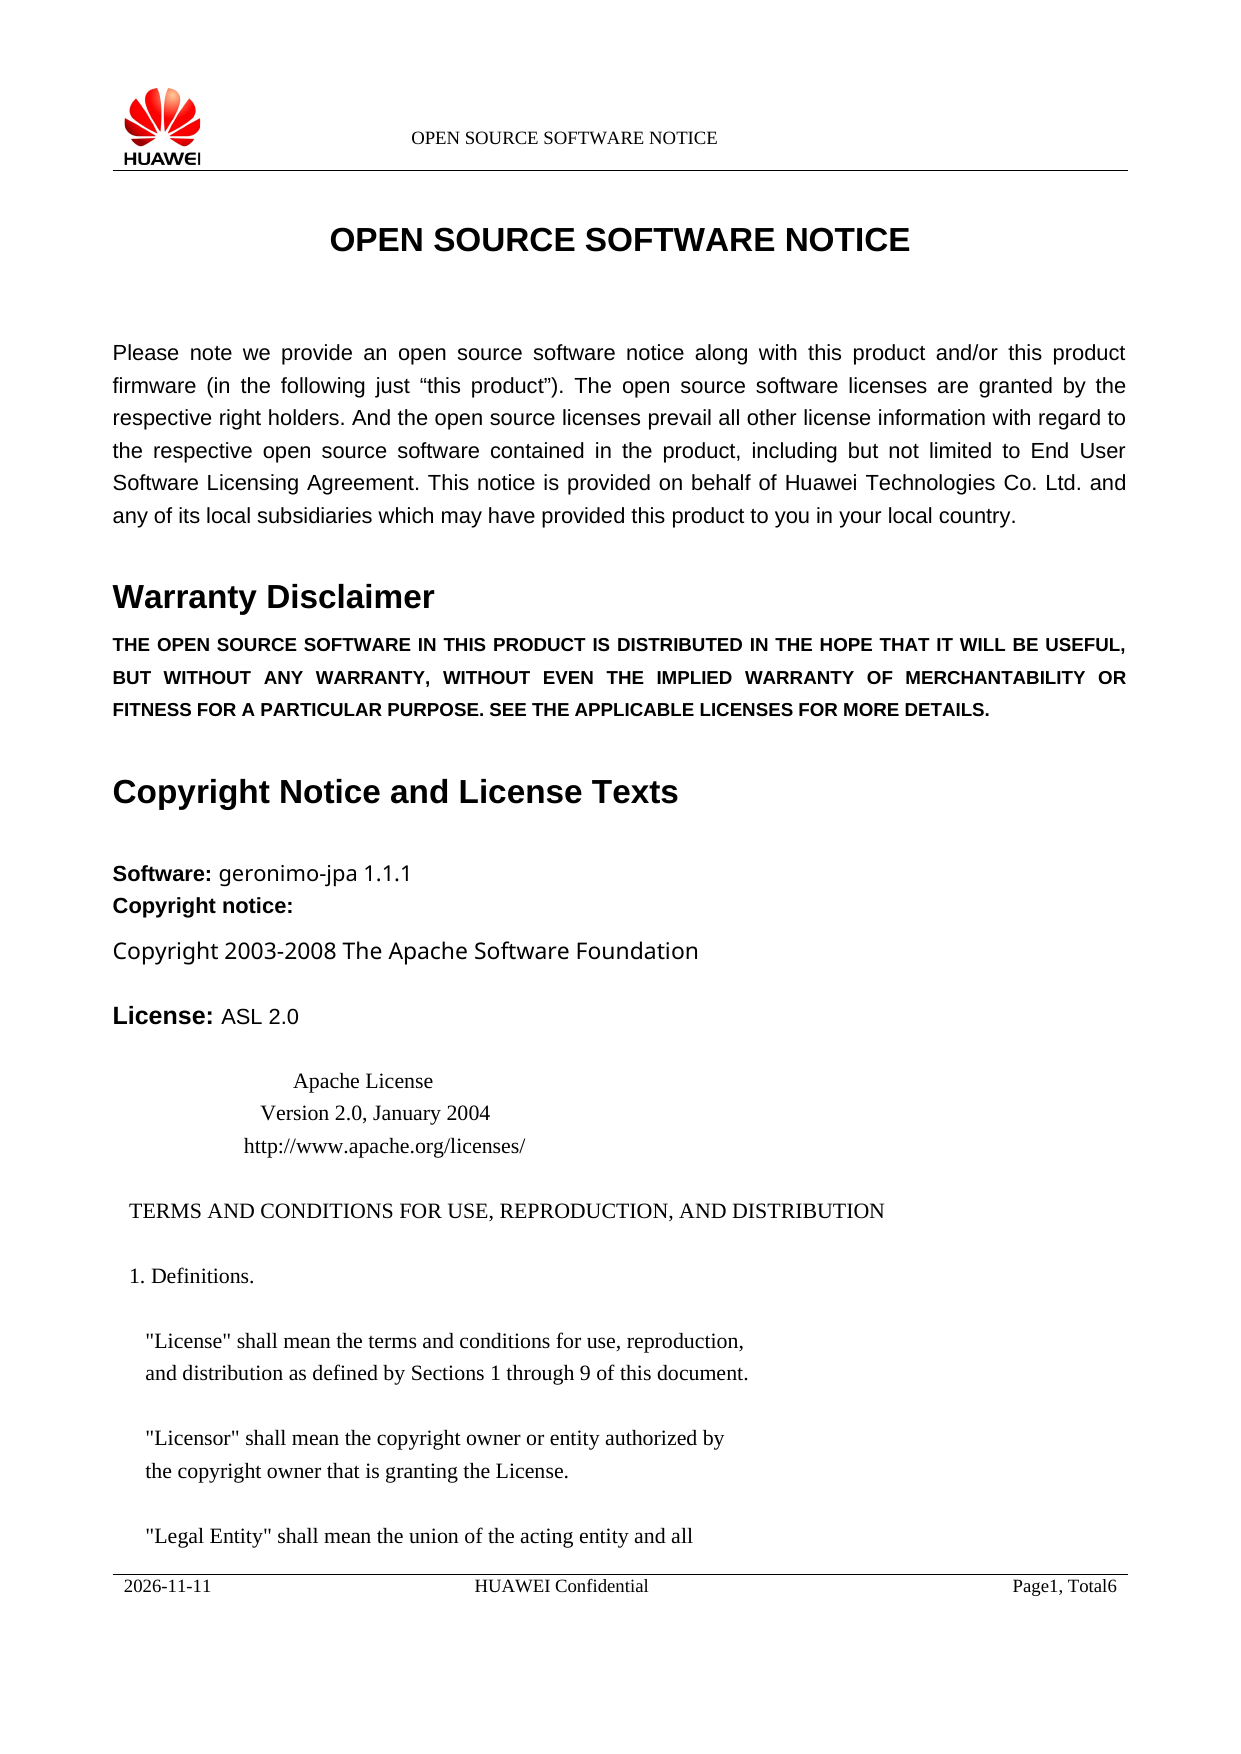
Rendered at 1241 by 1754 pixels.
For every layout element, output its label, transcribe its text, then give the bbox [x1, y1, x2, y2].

title Software: geronimo-jpa 1.1.1 [112, 856, 1128, 889]
text The open source software in this product is distributed in the hope that it will be useful, but WITHOUT ANY WARRANTY, without even the implied warranty of MERCHANTABILITY or FITNESS FOR A PARTICULAR PURPOSE. See the applicable licenses for more details. [112, 629, 1128, 726]
text Copyright 2003-2008 The Apache Software Foundation [112, 934, 1128, 999]
text License: ASL 2.0 [112, 999, 1128, 1031]
text Copyright Notice and License Texts [112, 759, 1128, 824]
text OPEN SOURCE SOFTWARE NOTICE [112, 206, 1128, 271]
picture [124, 88, 201, 165]
text Please note we provide an open source software notice along with this product and/or this product firmware (in the following just “this product”). The open source software licenses are granted by the respective right holders. And the open source licenses prevail all other license information with regard to the respective open source software contained in the product, including but not limited to End User Software Licensing Agreement. This notice is provided on behalf of Huawei Technologies Co. Ltd. and any of its local subsidiaries which may have provided this product to you in your local country. [112, 336, 1128, 531]
text Copyright notice: [112, 889, 1128, 921]
text Warranty Disclaimer [112, 564, 1128, 629]
